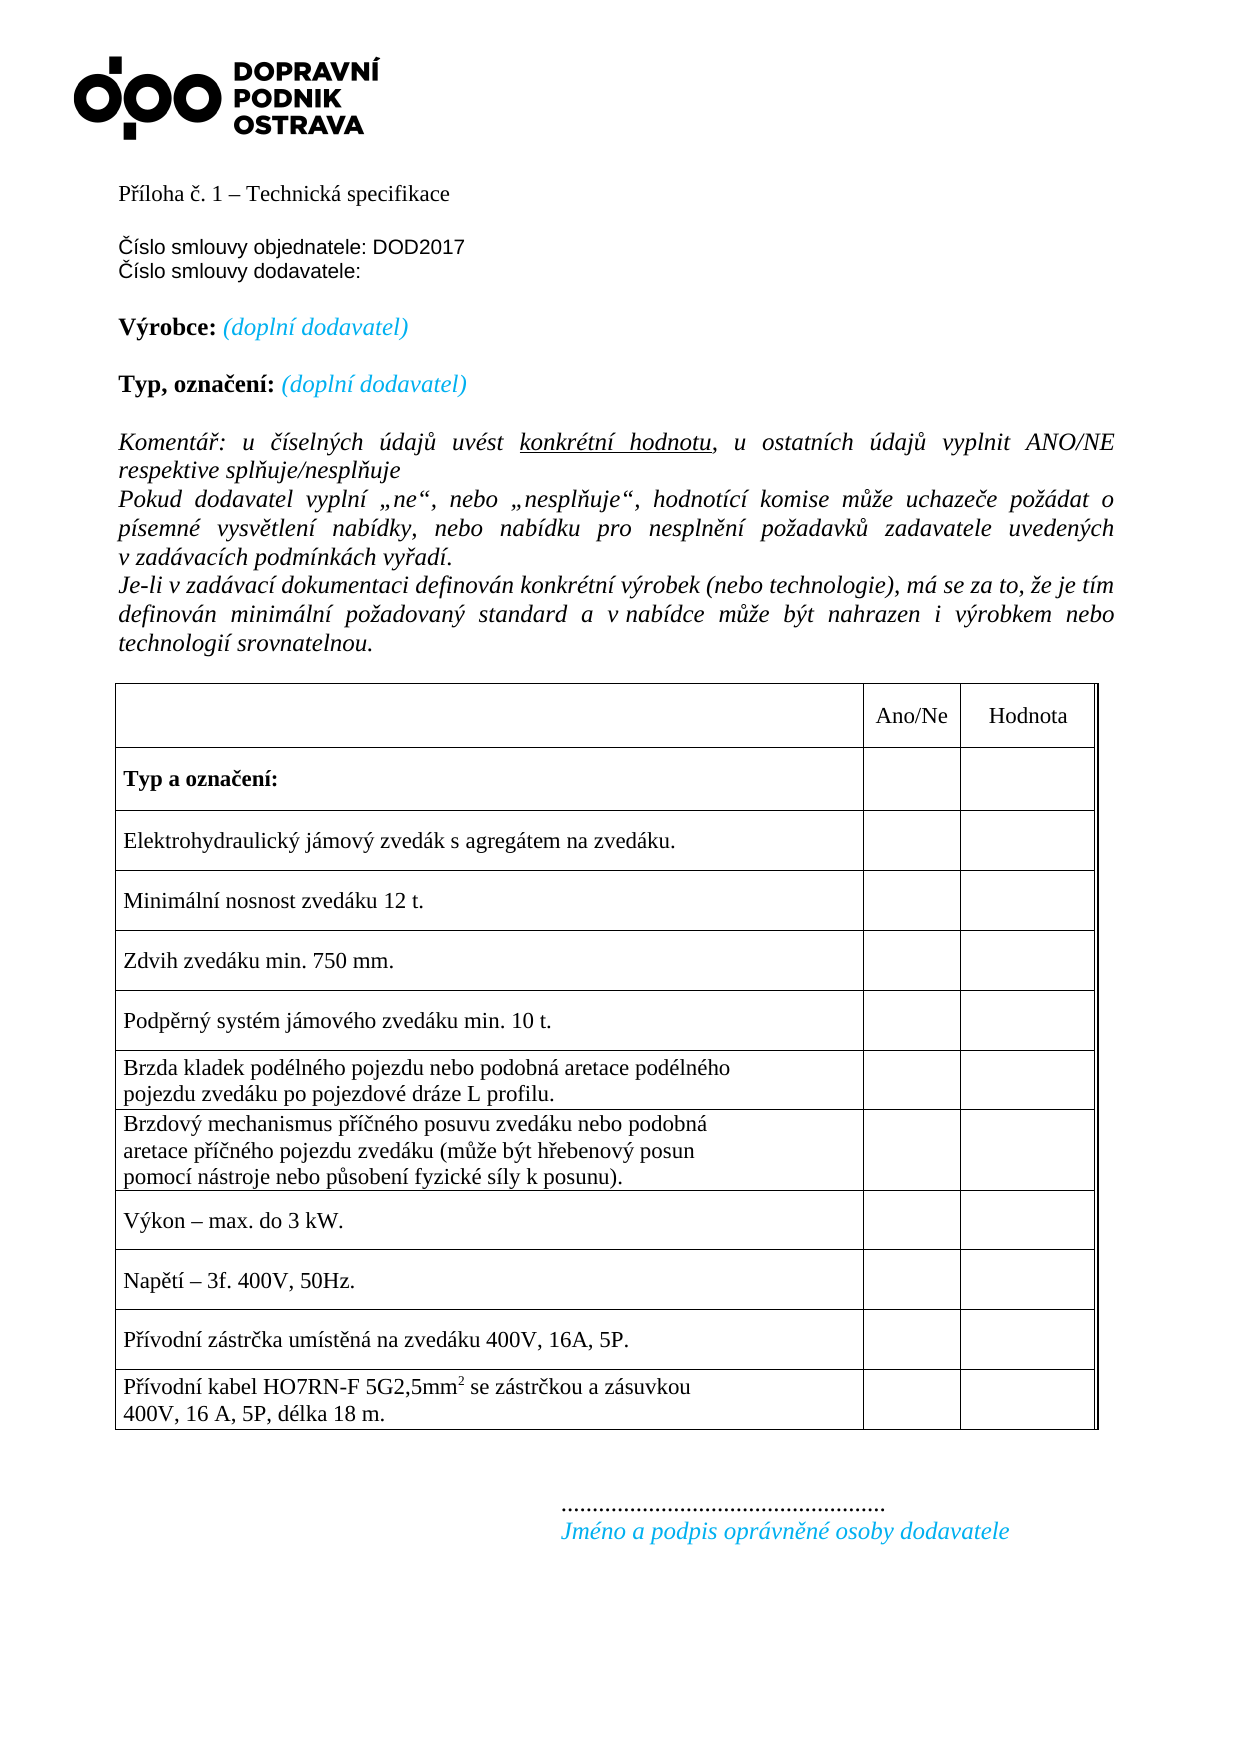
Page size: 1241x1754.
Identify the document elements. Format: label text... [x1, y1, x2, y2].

text Pokud dodavatel vyplní „ne“, nebo „nesplňuje“, hodnotící komise může uchazeče požádat o písemné vysvětlení nabídky, nebo nabídku pro nesplnění požadavků zadavatele uvedených v zadávacích podmínkách vyřadí. [118, 484, 1115, 571]
table_cell [961, 1250, 1094, 1309]
table_cell [864, 1310, 960, 1369]
table_header Ano/Ne [864, 684, 960, 747]
table_cell [864, 1051, 960, 1109]
list Příloha č. 1 – Technická specifikace [118, 180, 1122, 206]
table_cell Přívodní zástrčka umístěná na zvedáku 400V, 16A, 5P. [116, 1310, 863, 1369]
table_cell [864, 1370, 960, 1429]
table_cell Přívodní kabel HO7RN-F 5G2,5mm2 se zástrčkou a zásuvkou 400V, 16 A, 5P, délka 18 m. [116, 1370, 863, 1429]
text Číslo smlouvy objednatele: DOD2017 [118, 235, 1004, 259]
table_cell Typ a označení: [116, 748, 863, 810]
table_cell [961, 1191, 1094, 1249]
text Číslo smlouvy dodavatele: [118, 259, 1004, 283]
table_cell [961, 1051, 1094, 1109]
table_header Hodnota [961, 684, 1094, 747]
text Výrobce: (doplní dodavatel) [118, 312, 1115, 341]
text .................................................... [517, 1488, 1115, 1516]
table_cell [961, 871, 1094, 930]
table_cell [864, 931, 960, 989]
table_header [116, 684, 863, 747]
table_cell Elektrohydraulický jámový zvedák s agregátem na zvedáku. [116, 811, 863, 870]
table_cell [961, 991, 1094, 1049]
table_cell [864, 748, 960, 810]
picture [73, 56, 381, 140]
table_cell [864, 871, 960, 930]
text Je-li v zadávací dokumentaci definován konkrétní výrobek (nebo technologie), má se za to, že je tím definován minimální požadovaný standard a v nabídce může být nahrazen i výrobkem nebo technologií srovnatelnou. [118, 571, 1115, 657]
table_cell [864, 1250, 960, 1309]
table_cell [961, 748, 1094, 810]
text Jméno a podpis oprávněné osoby dodavatele [487, 1516, 1115, 1545]
table_cell [961, 1310, 1094, 1369]
table_cell [864, 1110, 960, 1189]
table_cell Napětí – 3f. 400V, 50Hz. [116, 1250, 863, 1309]
table_cell [961, 1110, 1094, 1189]
table_cell Brzdový mechanismus příčného posuvu zvedáku nebo podobná aretace příčného pojezdu zvedáku (může být hřebenový posun pomocí nástroje nebo působení fyzické síly k posunu). [116, 1110, 863, 1189]
table_cell Podpěrný systém jámového zvedáku min. 10 t. [116, 991, 863, 1049]
table_cell Minimální nosnost zvedáku 12 t. [116, 871, 863, 930]
table_cell [961, 1370, 1094, 1429]
table_cell [961, 931, 1094, 989]
table_cell Zdvih zvedáku min. 750 mm. [116, 931, 863, 989]
table_cell [864, 991, 960, 1049]
text Komentář: u číselných údajů uvést konkrétní hodnotu, u ostatních údajů vyplnit ANO/NE respektive splňuje/nesplňuje [118, 427, 1115, 484]
table_cell Brzda kladek podélného pojezdu nebo podobná aretace podélného pojezdu zvedáku po pojezdové dráze L profilu. [116, 1051, 863, 1109]
table_cell [864, 1191, 960, 1249]
table_cell [864, 811, 960, 870]
table_cell [961, 811, 1094, 870]
table_cell Výkon – max. do 3 kW. [116, 1191, 863, 1249]
text Typ, označení: (doplní dodavatel) [118, 369, 1115, 398]
